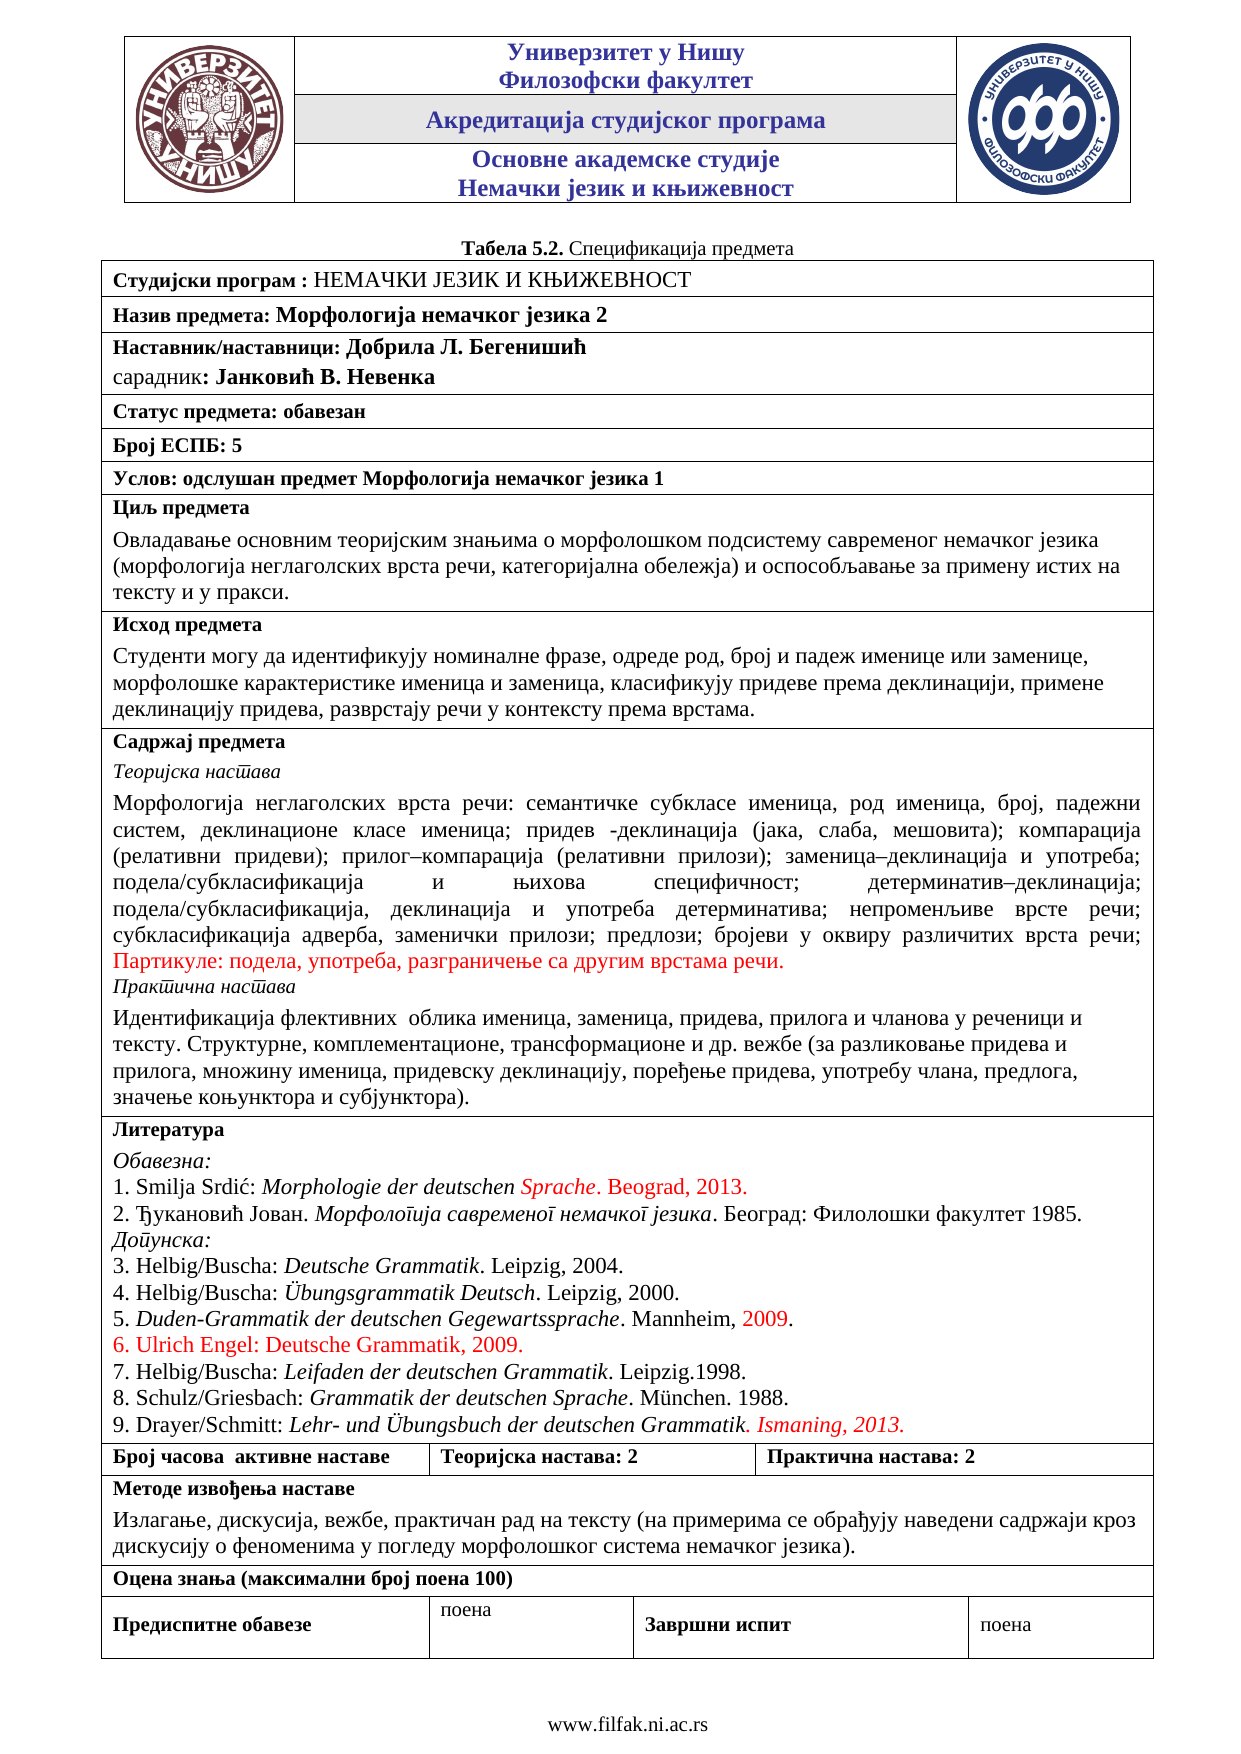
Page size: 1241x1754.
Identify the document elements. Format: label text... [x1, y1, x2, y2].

table_cell Литература Обавезна: 1. Smilja Srdić: Morphologie der deutschen Sprache. Beograd, 2013. 2. Ђукановић Јован. Морфологија савременог немачког језика. Београд: Филолошки факултет 1985. Допунска: 3. Helbig/Buscha: Deutsche Grammatik. Leipzig, 2004. 4. Helbig/Buscha: Übungsgrammatik Deutsch. Leipzig, 2000. 5. Duden-Grammatik der deutschen Gegewartssprache. Mannheim, 2009. 6. Ulrich Engel: Deutsche Grammatik, 2009. 7. Helbig/Buscha: Leifaden der deutschen Grammatik. Leipzig.1998. 8. Schulz/Griesbach: Grammatik der deutschen Sprache. München. 1988. 9. Drayer/Schmitt: Lehr- und Übungsbuch der deutschen Grammatik. Ismaning, 2013. [102, 1117, 1153, 1443]
table_cell Оцена знања (максимални број поена 100) [102, 1566, 1153, 1596]
table_cell Број часова активне наставе [102, 1444, 429, 1474]
table_cell Услов: одслушан предмет Морфологија немачког језика 1 [102, 462, 1153, 494]
table_cell Број ЕСПБ: 5 [102, 429, 1153, 461]
table_cell Теоријска настава: 2 [430, 1444, 755, 1474]
picture [135, 45, 284, 193]
table_cell Садржај предмета Теоријска настава Морфологија неглаголских врста речи: семантичке субкласе именица, род именица, број, падежни систем, деклинационе класе именица; придев -деклинација (јака, слаба, мешовита); компарација (релативни придеви); прилог–компарација (релативни прилози); заменица–деклинација и употреба; подела/субкласификација и њихова специфичност; детерминатив–деклинација; подела/субкласификација, деклинација и употреба детерминатива; непроменљиве врсте речи; субкласификација адверба, заменички прилози; предлози; бројеви у оквиру различитих врста речи; Партикуле: подела, употреба, разграничење са другим врстама речи. Практична настава Идентификација флективних облика именица, заменица, придева, прилога и чланова у реченици и тексту. Структурне, комплементационе, трансформационе и др. вежбе (за разликовање придева и прилога, множину именица, придевску деклинацију, поређење придева, употребу члана, предлога, значење коњунктора и субјунктора). [102, 729, 1153, 1116]
table_cell Назив предмета: Морфологија немачког језика 2 [102, 297, 1153, 332]
table_cell поена [430, 1597, 633, 1658]
table_cell Завршни испит [634, 1597, 968, 1658]
picture [968, 43, 1120, 195]
table_cell Предиспитне обавезе [102, 1597, 429, 1658]
table_cell Циљ предмета Овладавање основним теоријским знањима о морфолошком подсистему савременог немачког језика (морфологија неглаголских врста речи, категоријална обележја) и оспособљавање за примену истих на тексту и у пракси. [102, 495, 1153, 611]
table_cell Исход предмета Студенти могу да идентификују номиналне фразе, одреде род, број и падеж именице или заменице, морфолошке карактеристике именица и заменица, класификују придеве према деклинацији, примене деклинацију придева, разврстају речи у контексту према врстама. [102, 612, 1153, 728]
table_cell Практична настава: 2 [756, 1444, 1153, 1474]
table_cell поена [969, 1597, 1153, 1658]
table_cell Методе извођења наставе Излагање, дискусија, вежбе, практичан рад на тексту (на примерима се обрађују наведени садржаји кроз дискусију о феноменима у погледу морфолошког система немачког језика). [102, 1476, 1153, 1565]
table_cell Статус предмета: обавезан [102, 395, 1153, 427]
table_cell Наставник/наставници: Добрила Л. Бегенишић сарадник: Јанковић В. Невенка [102, 333, 1153, 394]
table_header Студијски програм : НЕМАЧКИ ЈЕЗИК И КЊИЖЕВНОСТ [102, 261, 1153, 296]
text Табела 5.2. Спецификација предмета [44, 236, 1211, 260]
